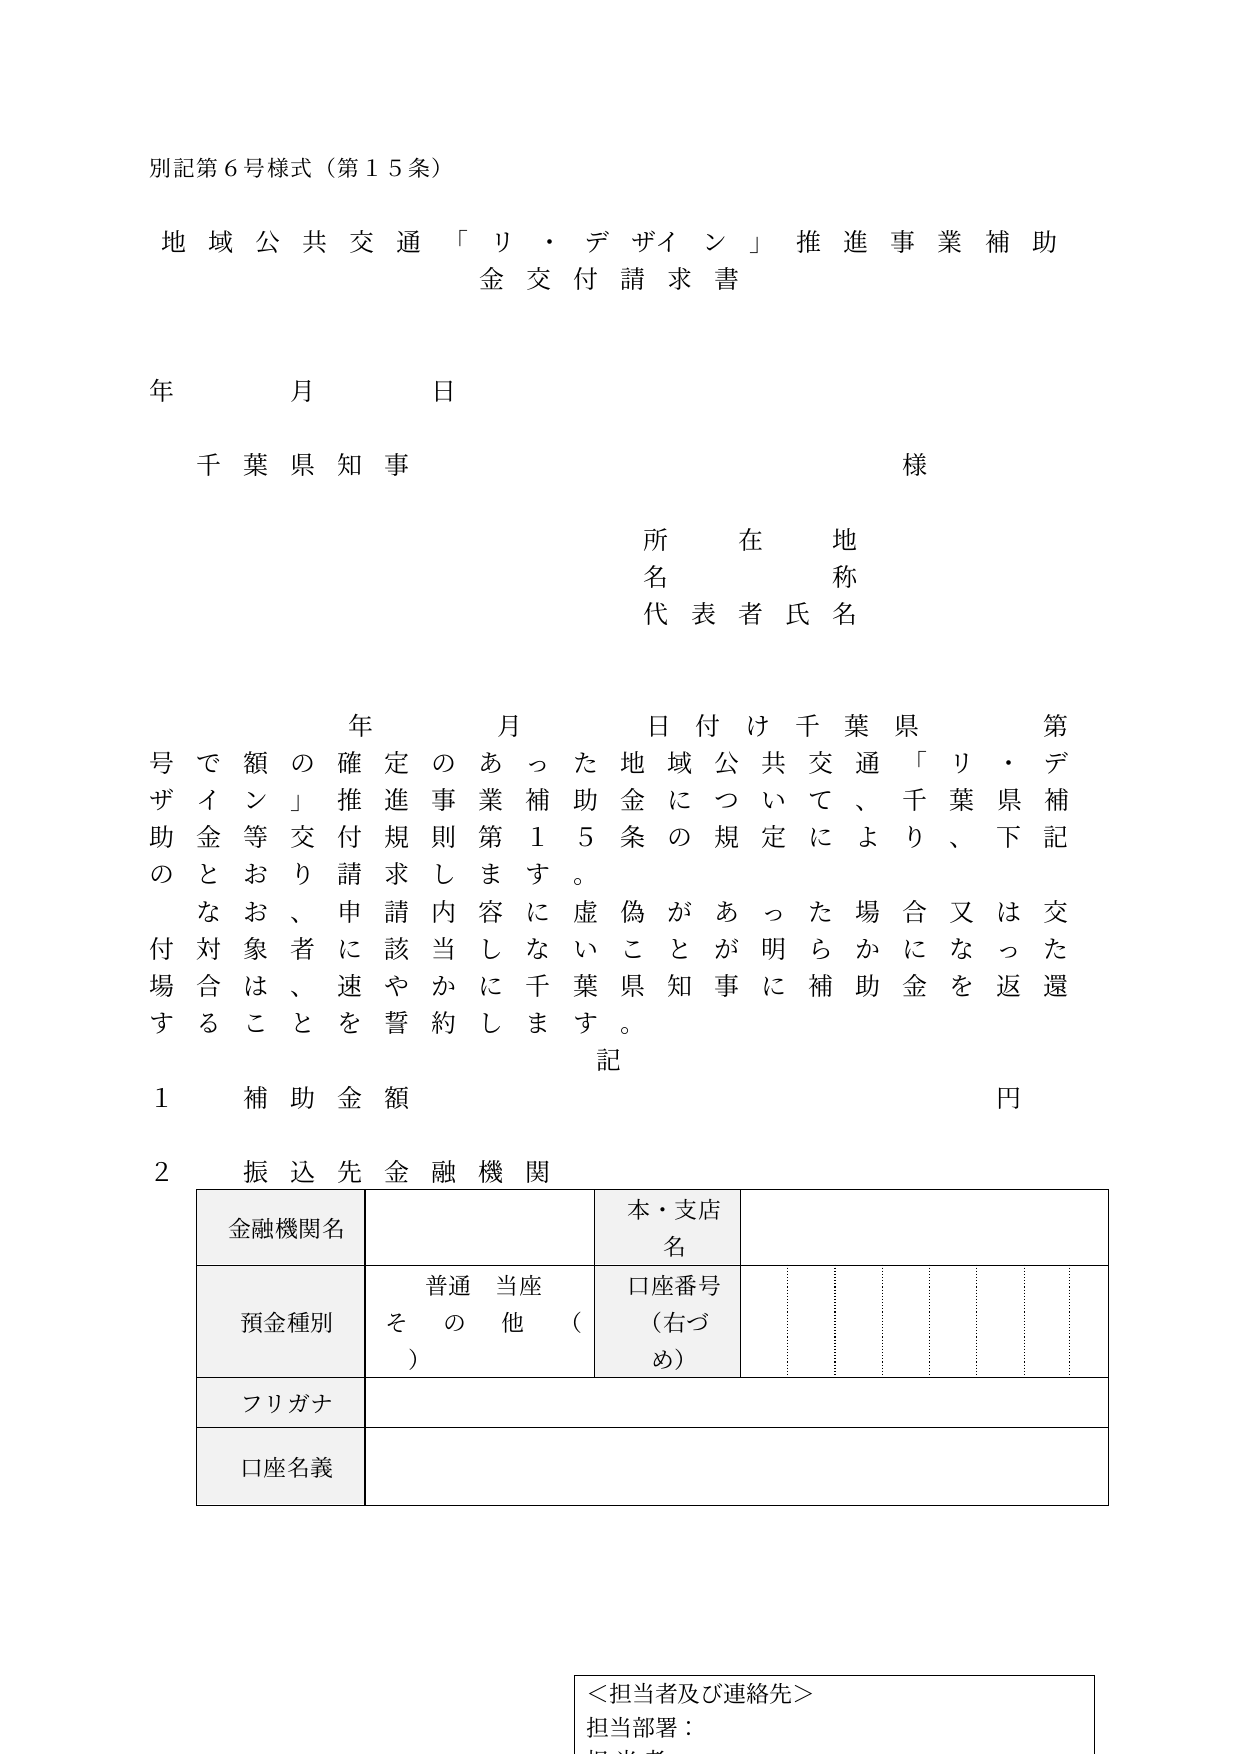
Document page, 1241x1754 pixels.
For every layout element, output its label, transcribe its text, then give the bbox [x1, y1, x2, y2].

table_cell フリガナ [197, 1378, 364, 1427]
table_cell [882, 1266, 929, 1377]
text 所 在 地 [149, 520, 1091, 557]
text 千葉県知事 様 [149, 445, 1091, 483]
table_cell 普通 当座 その他（ ） [366, 1266, 594, 1377]
table_cell [741, 1266, 788, 1377]
text 年 月 日 [149, 334, 1091, 408]
table_cell 預金種別 [197, 1266, 364, 1377]
table_cell [1024, 1266, 1069, 1377]
table_cell [930, 1266, 977, 1377]
table_header 本・支店名 [595, 1190, 740, 1264]
text 代表者氏名 [149, 594, 1091, 631]
table_cell [366, 1428, 1108, 1504]
table_header [366, 1190, 594, 1264]
table_cell [1069, 1266, 1108, 1377]
table_cell 口座名義 [197, 1428, 364, 1504]
text 地域公共交通「リ・デザイン」推進事業補助金交付請求書 [149, 222, 1091, 297]
table_cell [788, 1266, 835, 1377]
text 記 [149, 1040, 1091, 1078]
table_header 金融機関名 [197, 1190, 364, 1264]
table_cell [366, 1378, 1108, 1427]
table_cell [835, 1266, 882, 1377]
subtitle 別記第６号様式（第１５条） [149, 148, 1091, 185]
table_cell 口座番号 （右づめ） [595, 1266, 740, 1377]
table_header [741, 1190, 1108, 1264]
text なお、申請内容に虚偽があった場合又は交付対象者に該当しないことが明らかになった場合は、速やかに千葉県知事に補助金を返還することを誓約します。 [149, 892, 1091, 1040]
text １ 補助金額 円 [149, 1078, 1091, 1115]
table_cell [977, 1266, 1024, 1377]
text ２ 振込先金融機関 [149, 1152, 1091, 1189]
text 名 称 [149, 557, 1091, 594]
text 年 月 日付け千葉県 第 号で額の確定のあった地域公共交通「リ・デザイン」推進事業補助金について、千葉県補助金等交付規則第１５条の規定により、下記のとおり請求します。 [149, 706, 1091, 892]
